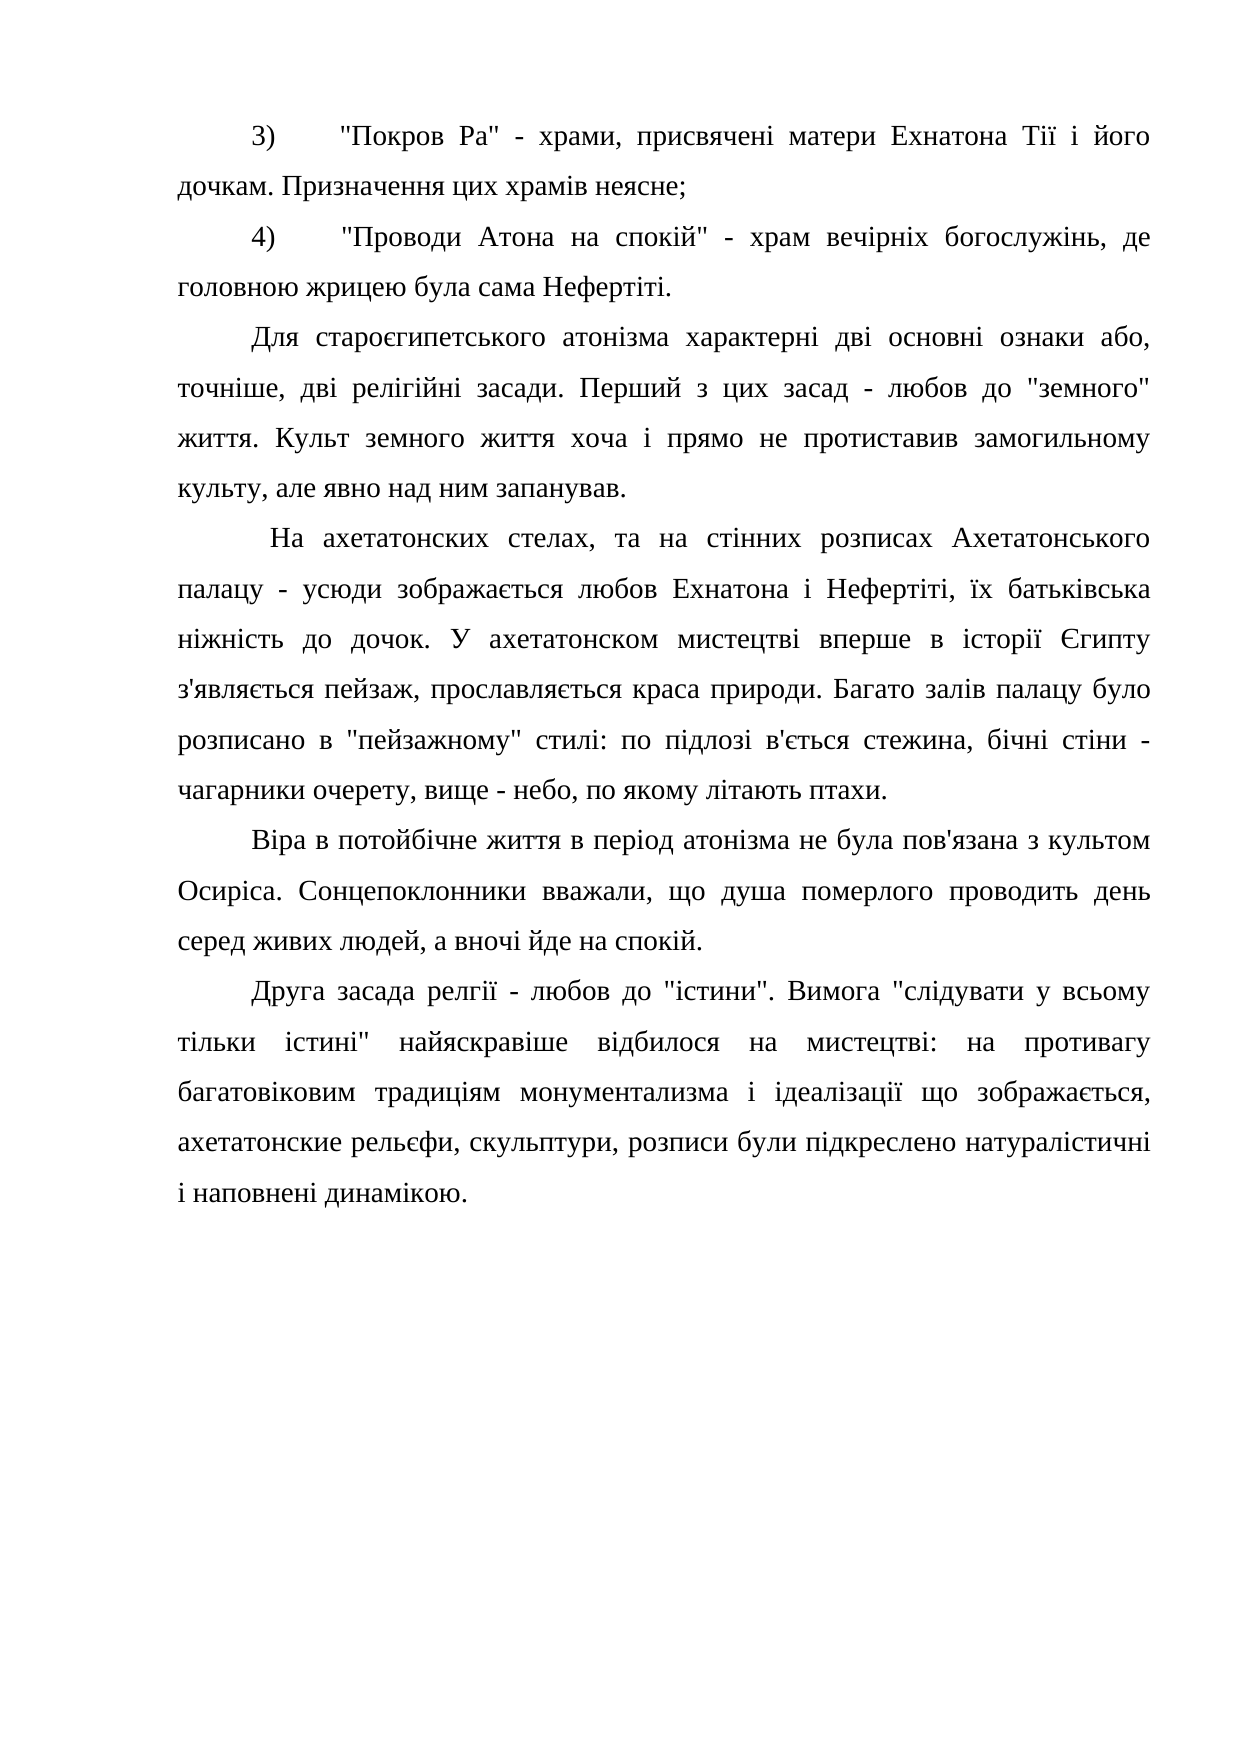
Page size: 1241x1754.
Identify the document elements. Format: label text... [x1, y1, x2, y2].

text Віра в потойбічне життя в період атонізма не була пов'язана з культом Осиріса. Сонцепоклонники вважали, що душа померлого проводить день серед живих людей, а вночі йде на спокій. [177, 822, 1152, 957]
list "Проводи Атона на спокій" - храм вечірніх богослужінь, де головною жрицею була сама Нефертіті. [177, 219, 1152, 303]
text Друга засада релгії - любов до "істини". Вимога "слідувати у всьому тільки істині" найяскравіше відбилося на мистецтві: на противагу багатовіковим традиціям монументализма і ідеалізації що зображається, ахетатонские рельєфи, скульптури, розписи були підкреслено натуралістичні і наповнені динамікою. [177, 973, 1152, 1208]
text На ахетатонских стелах, та на стінних розписах Ахетатонського палацу - усюди зображається любов Ехнатона і Нефертіті, їх батьківська ніжність до дочок. У ахетатонском мистецтві вперше в історії Єгипту з'являється пейзаж, прославляється краса природи. Багато залів палацу було розписано в "пейзажному" стилі: по підлозі в'ється стежина, бічні стіни - чагарники очерету, вище - небо, по якому літають птахи. [177, 521, 1152, 806]
list "Покров Ра" - храми, присвячені матери Ехнатона Тії і його дочкам. Призначення цих храмів неясне; [177, 118, 1152, 202]
text Для староєгипетського атонізма характерні дві основні ознаки або, точніше, дві релігійні засади. Перший з цих засад - любов до "земного" життя. Культ земного життя хоча і прямо не протиставив замогильному культу, але явно над ним запанував. [177, 319, 1152, 504]
